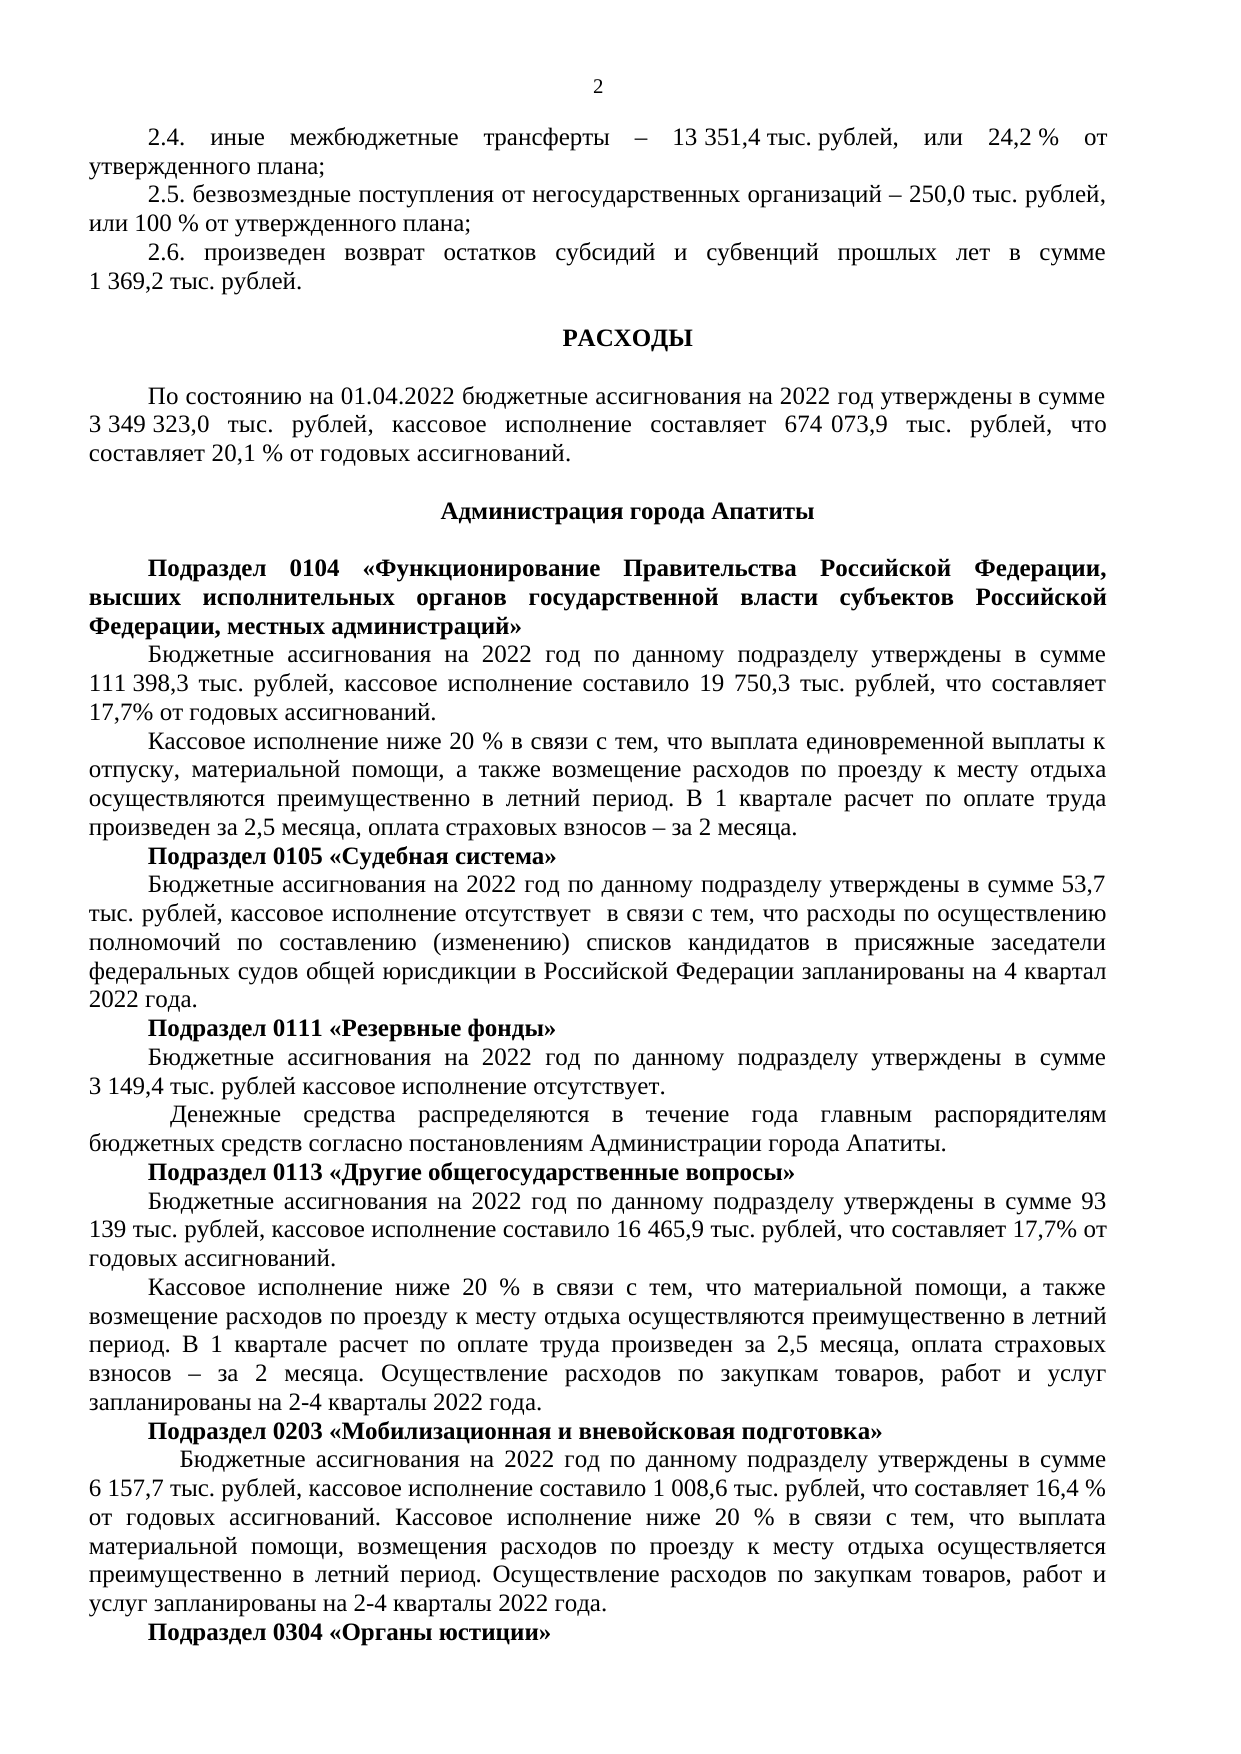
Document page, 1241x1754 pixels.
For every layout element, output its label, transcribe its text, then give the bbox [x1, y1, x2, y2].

text 2.5. безвозмездные поступления от негосударственных организаций – 250,0 тыс. рублей, или 100 % от утвержденного плана; [89, 179, 1107, 237]
text Подраздел 0105 «Судебная система» [89, 841, 1107, 869]
text Подраздел 0113 «Другие общегосударственные вопросы» [89, 1157, 1107, 1186]
text Денежные средства распределяются в течение года главным распорядителям бюджетных средств согласно постановлениям Администрации города Апатиты. [89, 1099, 1107, 1157]
text Бюджетные ассигнования на 2022 год по данному подразделу утверждены в сумме 93 139 тыс. рублей, кассовое исполнение составило 16 465,9 тыс. рублей, что составляет 17,7% от годовых ассигнований. [89, 1186, 1107, 1272]
text Кассовое исполнение ниже 20 % в связи с тем, что материальной помощи, а также возмещение расходов по проезду к месту отдыха осуществляются преимущественно в летний период. В 1 квартале расчет по оплате труда произведен за 2,5 месяца, оплата страховых взносов – за 2 месяца. Осуществление расходов по закупкам товаров, работ и услуг запланированы на 2-4 кварталы 2022 года. [89, 1272, 1107, 1416]
text Подраздел 0304 «Органы юстиции» [148, 1617, 1107, 1646]
text Бюджетные ассигнования на 2022 год по данному подразделу утверждены в сумме 111 398,3 тыс. рублей, кассовое исполнение составило 19 750,3 тыс. рублей, что составляет 17,7% от годовых ассигнований. [89, 639, 1107, 726]
text Кассовое исполнение ниже 20 % в связи с тем, что выплата единовременной выплаты к отпуску, материальной помощи, а также возмещение расходов по проезду к месту отдыха осуществляются преимущественно в летний период. В 1 квартале расчет по оплате труда произведен за 2,5 месяца, оплата страховых взносов – за 2 месяца. [89, 726, 1107, 841]
text Подраздел 0203 «Мобилизационная и вневойсковая подготовка» [89, 1416, 1107, 1444]
text Бюджетные ассигнования на 2022 год по данному подразделу утверждены в сумме 3 149,4 тыс. рублей кассовое исполнение отсутствует. [89, 1042, 1107, 1099]
text 2.4. иные межбюджетные трансферты – 13 351,4 тыс. рублей, или 24,2 % от утвержденного плана; [89, 122, 1107, 179]
text Бюджетные ассигнования на 2022 год по данному подразделу утверждены в сумме 53,7 тыс. рублей, кассовое исполнение отсутствует в связи с тем, что расходы по осуществлению полномочий по составлению (изменению) списков кандидатов в присяжные заседатели федеральных судов общей юрисдикции в Российской Федерации запланированы на 4 квартал 2022 года. [89, 869, 1107, 1013]
text Подраздел 0104 «Функционирование Правительства Российской Федерации, высших исполнительных органов государственной власти субъектов Российской Федерации, местных администраций» [89, 553, 1107, 639]
text Администрация города Апатиты [89, 496, 1107, 524]
text Подраздел 0111 «Резервные фонды» [89, 1013, 1107, 1042]
text По состоянию на 01.04.2022 бюджетные ассигнования на 2022 год утверждены в сумме 3 349 323,0 тыс. рублей, кассовое исполнение составляет 674 073,9 тыс. рублей, что составляет 20,1 % от годовых ассигнований. [89, 381, 1107, 467]
text РАСХОДЫ [89, 323, 1107, 352]
text 2.6. произведен возврат остатков субсидий и субвенций прошлых лет в сумме 1 369,2 тыс. рублей. [89, 237, 1107, 294]
text Бюджетные ассигнования на 2022 год по данному подразделу утверждены в сумме 6 157,7 тыс. рублей, кассовое исполнение составило 1 008,6 тыс. рублей, что составляет 16,4 % от годовых ассигнований. Кассовое исполнение ниже 20 % в связи с тем, что выплата материальной помощи, возмещения расходов по проезду к месту отдыха осуществляется преимущественно в летний период. Осуществление расходов по закупкам товаров, работ и услуг запланированы на 2-4 кварталы 2022 года. [89, 1444, 1107, 1617]
